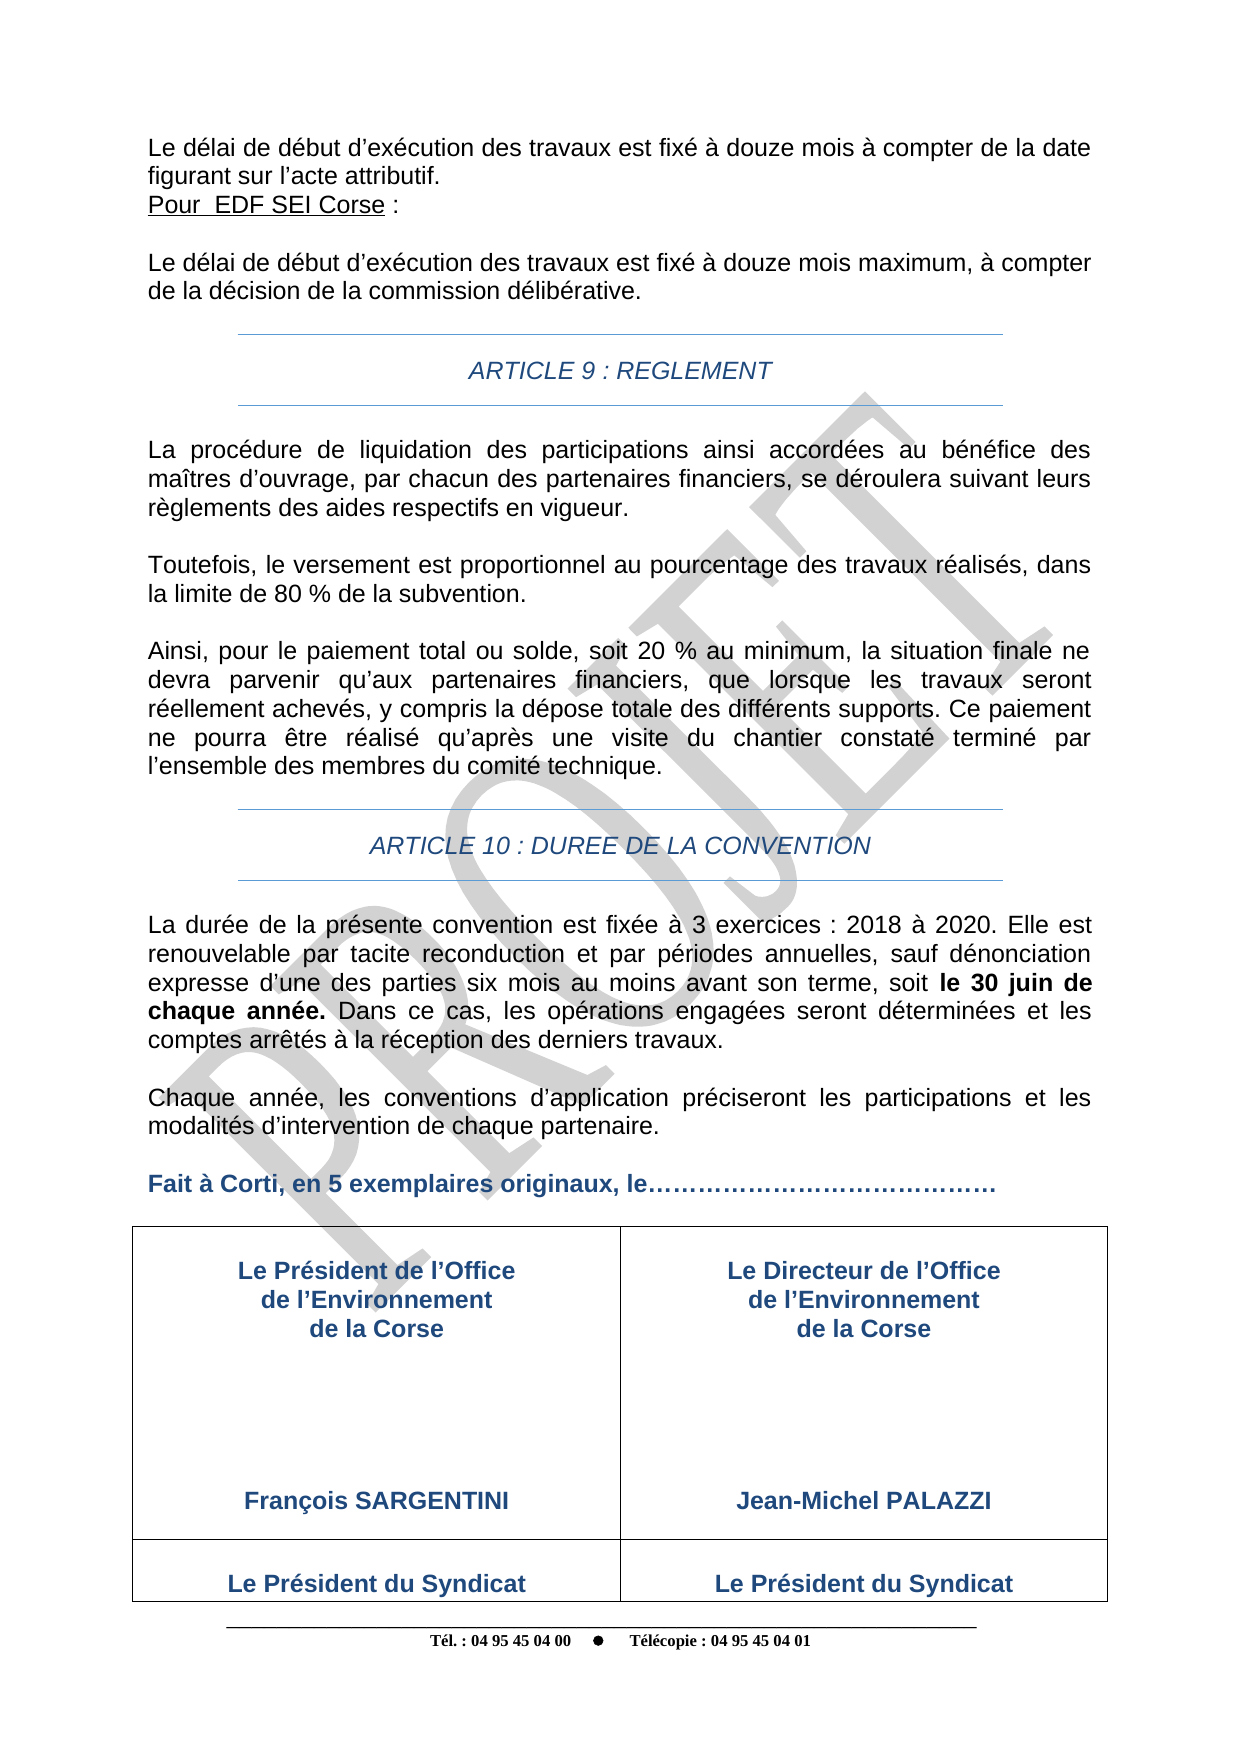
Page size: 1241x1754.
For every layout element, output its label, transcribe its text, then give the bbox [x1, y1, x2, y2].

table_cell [621, 1540, 1107, 1601]
text Toutefois, le versement est proportionnel au pourcentage des travaux réalisés, dans la limite de 80 % de la subvention. [102, 550, 1093, 607]
text Chaque année, les conventions d’application préciseront les participations et les modalités d’intervention de chaque partenaire. [148, 1082, 1093, 1140]
text ARTICLE 9 : REGLEMENT [238, 335, 1003, 405]
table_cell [133, 1540, 620, 1601]
text ARTICLE 10 : DUREE DE LA CONVENTION [238, 810, 1003, 880]
table_header Le Président de l’Office de l’Environnement de la Corse François SARGENTINI [133, 1227, 620, 1539]
text Fait à Corti, en 5 exemplaires originaux, le…………………………………… [148, 1169, 1093, 1197]
table_header Le Directeur de l’Office de l’Environnement de la Corse Jean-Michel PALAZZI [621, 1227, 1107, 1539]
text La durée de la présente convention est fixée à 3 exercices : 2018 à 2020. Elle est renouvelable par tacite reconduction et par périodes annuelles, sauf dénonciation expresse d’une des parties six mois au moins avant son terme, soit le 30 juin de chaque année. Dans ce cas, les opérations engagées seront déterminées et les comptes arrêtés à la réception des derniers travaux. [148, 910, 1093, 1054]
list Le délai de début d’exécution des travaux est fixé à douze mois maximum, à compter de la décision de la commission délibérative. [148, 247, 1093, 305]
list Pour EDF SEI Corse : [148, 190, 1093, 219]
list Le délai de début d’exécution des travaux est fixé à douze mois à compter de la date figurant sur l’acte attributif. [148, 132, 1093, 190]
list La procédure de liquidation des participations ainsi accordées au bénéfice des maîtres d’ouvrage, par chacun des partenaires financiers, se déroulera suivant leurs règlements des aides respectifs en vigueur. [148, 435, 1093, 521]
text Ainsi, pour le paiement total ou solde, soit 20 % au minimum, la situation finale ne devra parvenir qu’aux partenaires financiers, que lorsque les travaux seront réellement achevés, y compris la dépose totale des différents supports. Ce paiement ne pourra être réalisé qu’après une visite du chantier constaté terminé par l’ensemble des membres du comité technique. [148, 636, 1093, 780]
